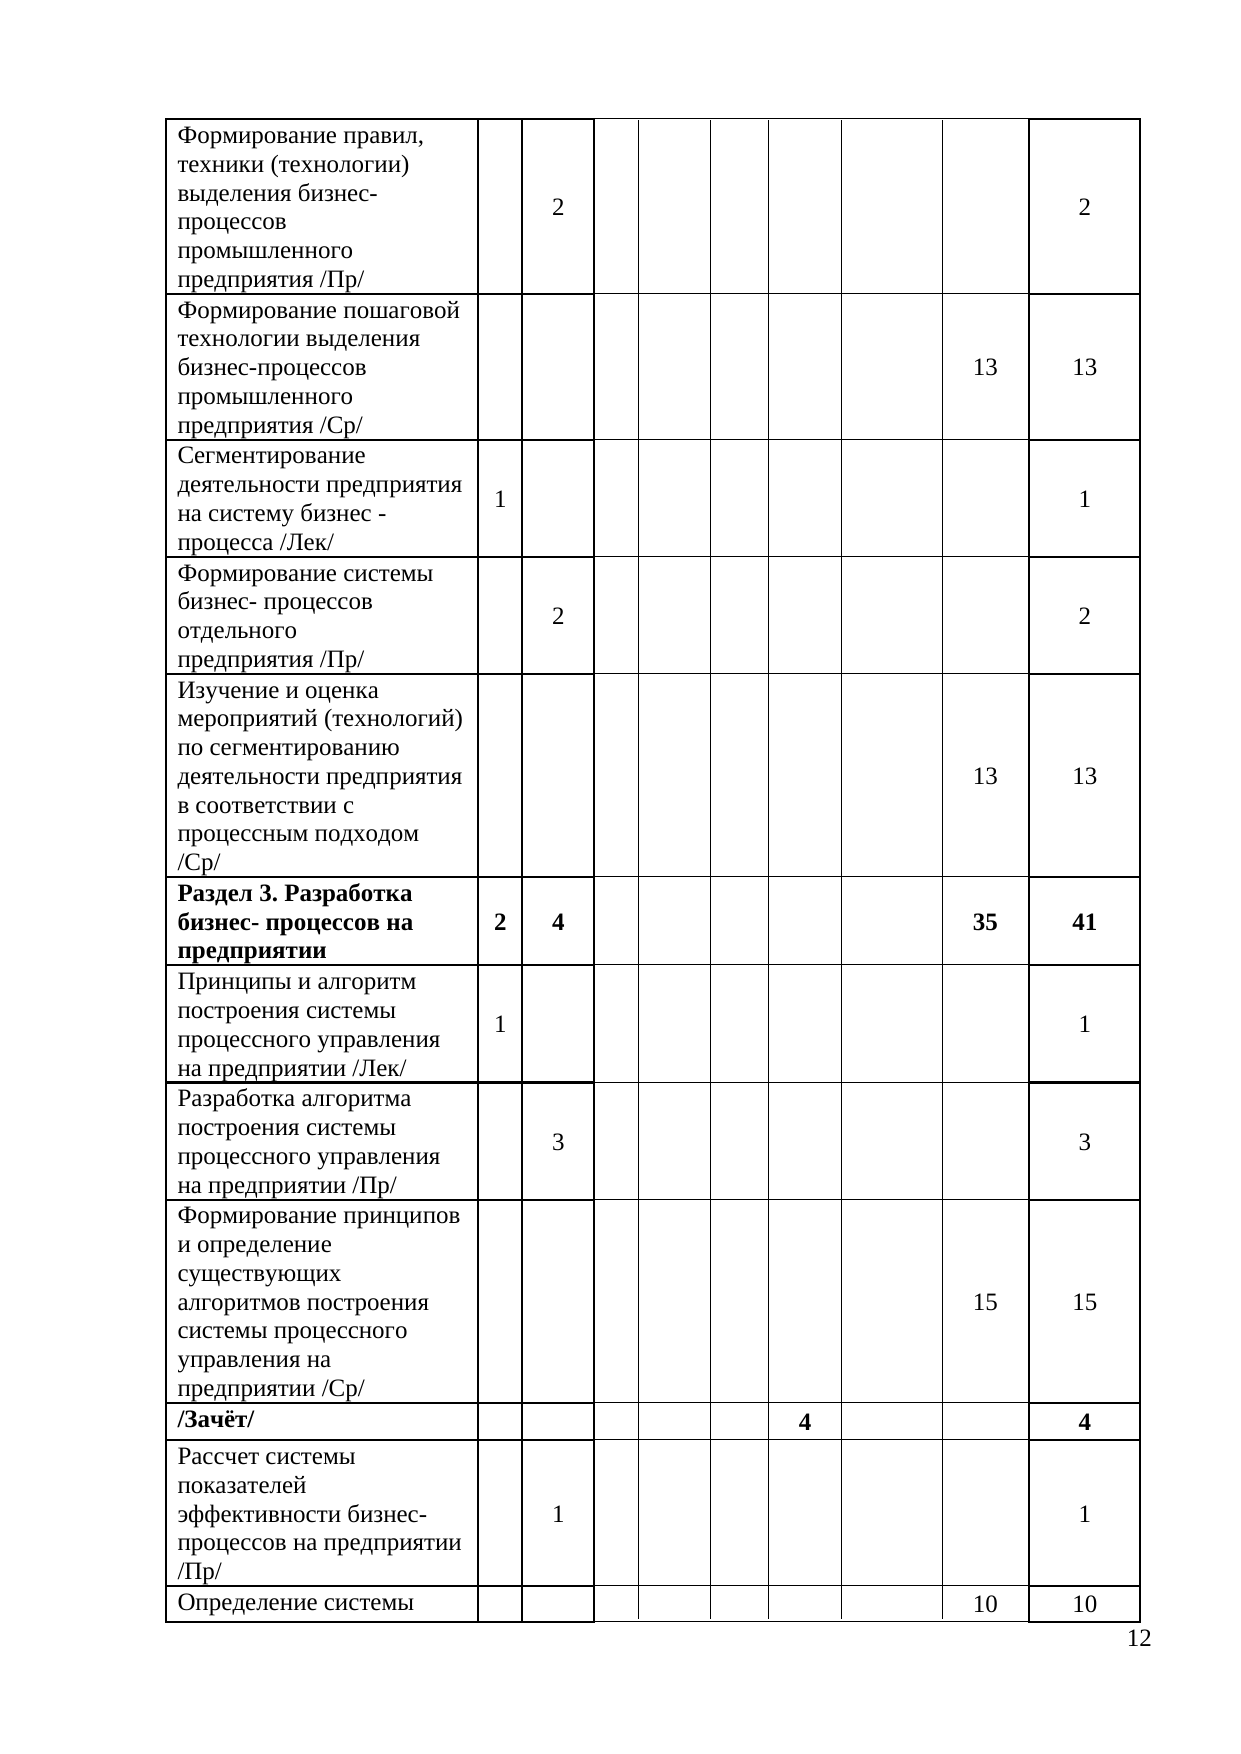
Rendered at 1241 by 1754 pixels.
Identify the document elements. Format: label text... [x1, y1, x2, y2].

table_cell [639, 294, 710, 438]
table_cell [639, 965, 710, 1081]
table_cell 2 [479, 878, 521, 964]
table_cell [595, 440, 638, 556]
table_cell [595, 965, 638, 1081]
table_cell [479, 1404, 521, 1439]
table_cell [842, 294, 942, 438]
table_cell [842, 1403, 942, 1439]
table_cell [769, 1440, 841, 1585]
table_cell [711, 674, 768, 876]
table_cell [595, 1403, 638, 1439]
table_cell 35 [943, 877, 1028, 964]
table_cell [769, 965, 841, 1081]
table_cell 2 [523, 558, 593, 673]
table_cell Формирование системы бизнес- процессов отдельного предприятия /Пр/ [167, 558, 477, 673]
table_cell 2 [1030, 120, 1139, 293]
table_cell [639, 674, 710, 876]
table_cell 2 [523, 120, 593, 293]
table_cell [479, 1084, 521, 1198]
table_cell [943, 440, 1028, 556]
table_cell [711, 440, 768, 556]
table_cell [167, 1587, 477, 1621]
table_cell 10 [1030, 1587, 1139, 1621]
table_cell Принципы и алгоритм построения системы процессного управления на предприятии /Лек/ [167, 966, 477, 1081]
table_cell 1 [479, 441, 521, 556]
table_cell 4 [523, 878, 593, 964]
table_cell 3 [523, 1084, 593, 1198]
table_cell [842, 877, 942, 964]
table_cell [841, 119, 942, 293]
table_cell [638, 1586, 710, 1621]
table_cell [711, 1403, 768, 1439]
table_cell [942, 119, 1028, 293]
table_cell [523, 1201, 593, 1402]
table_cell Формирование пошаговой технологии выделения бизнес-процессов промышленного предприятия /Ср/ [167, 295, 477, 438]
table_cell Раздел 3. Разработка бизнес- процессов на предприятии [167, 878, 477, 964]
table_cell Разработка алгоритма построения системы процессного управления на предприятии /Пр/ [167, 1084, 477, 1198]
table_cell [943, 1083, 1028, 1198]
table_cell [769, 1083, 841, 1198]
table_cell 1 [1030, 966, 1139, 1081]
table_cell [523, 966, 593, 1081]
table_cell [769, 877, 841, 964]
table_cell [523, 295, 593, 438]
table_cell [595, 557, 638, 673]
table_cell Изучение и оценка мероприятий (технологий) по сегментированию деятельности предприятия в соответствии с процессным подходом /Ср/ [167, 675, 477, 876]
table_cell [710, 1586, 768, 1621]
table_cell Формирование правил, техники (технологии) выделения бизнес- процессов промышленного предприятия /Пр/ [167, 120, 477, 293]
table_cell [479, 295, 521, 438]
table_cell [710, 119, 768, 293]
table_cell [769, 1200, 841, 1402]
table_cell [479, 675, 521, 876]
table_cell [769, 674, 841, 876]
table_cell [842, 965, 942, 1081]
table_cell 3 [1030, 1084, 1139, 1198]
table_cell [595, 1586, 638, 1621]
table_cell [711, 294, 768, 438]
table_cell [842, 557, 942, 673]
table_cell [943, 965, 1028, 1081]
table_cell Сегментирование деятельности предприятия на систему бизнес - процесса /Лек/ [167, 441, 477, 556]
table_cell [595, 1200, 638, 1402]
table_cell [479, 1201, 521, 1402]
table_cell [943, 1403, 1028, 1439]
table_cell 1 [479, 966, 521, 1081]
table_cell [769, 557, 841, 673]
table_cell [595, 877, 638, 964]
table_cell [639, 877, 710, 964]
table_cell 1 [1030, 441, 1139, 556]
table_cell 15 [943, 1200, 1028, 1402]
table_cell [595, 119, 638, 293]
table_cell [842, 440, 942, 556]
table_cell 13 [943, 294, 1028, 438]
table_cell [479, 120, 521, 293]
table_cell 15 [1030, 1201, 1139, 1402]
table_cell 1 [1030, 1441, 1139, 1585]
table_cell 1 [523, 1441, 593, 1585]
table_cell [711, 1200, 768, 1402]
table_cell [595, 1083, 638, 1198]
table_cell [639, 1403, 710, 1439]
table_cell [639, 440, 710, 556]
table_cell Рассчет системы показателей эффективности бизнес-процессов на предприятии /Пр/ [167, 1441, 477, 1585]
table_cell [595, 1440, 638, 1585]
table_cell [523, 1404, 593, 1439]
table_cell /Зачёт/ [167, 1404, 477, 1439]
table_cell [841, 1586, 942, 1621]
table_cell [711, 557, 768, 673]
table_cell 13 [1030, 675, 1139, 876]
table_cell 4 [1030, 1404, 1139, 1439]
table_cell [769, 119, 841, 293]
table_cell [769, 294, 841, 438]
table_cell 2 [1030, 558, 1139, 673]
table_cell 41 [1030, 878, 1139, 964]
table_cell [711, 1440, 768, 1585]
table_cell [842, 674, 942, 876]
table_cell 13 [943, 674, 1028, 876]
table_cell [479, 1441, 521, 1585]
table_cell [943, 1440, 1028, 1585]
table_cell [523, 1587, 593, 1621]
table_cell [842, 1440, 942, 1585]
table_cell [711, 965, 768, 1081]
table_cell Формирование принципов и определение существующих алгоритмов построения системы процессного управления на предприятии /Ср/ [167, 1201, 477, 1402]
table_cell [639, 1200, 710, 1402]
table_cell [711, 1083, 768, 1198]
table_cell [523, 441, 593, 556]
table_cell [943, 557, 1028, 673]
table_cell [595, 674, 638, 876]
table_cell [638, 119, 710, 293]
table_cell [639, 1083, 710, 1198]
table_cell [523, 675, 593, 876]
table_cell [711, 877, 768, 964]
table_cell [479, 558, 521, 673]
table_cell [595, 294, 638, 438]
table_cell [842, 1200, 942, 1402]
table_cell 13 [1030, 295, 1139, 438]
table_cell [639, 1440, 710, 1585]
table_cell [769, 440, 841, 556]
table_cell [769, 1586, 841, 1621]
table_cell [842, 1083, 942, 1198]
table_cell [639, 557, 710, 673]
table_cell [479, 1587, 521, 1621]
table_cell 4 [769, 1403, 841, 1439]
table_cell 10 [942, 1586, 1028, 1621]
